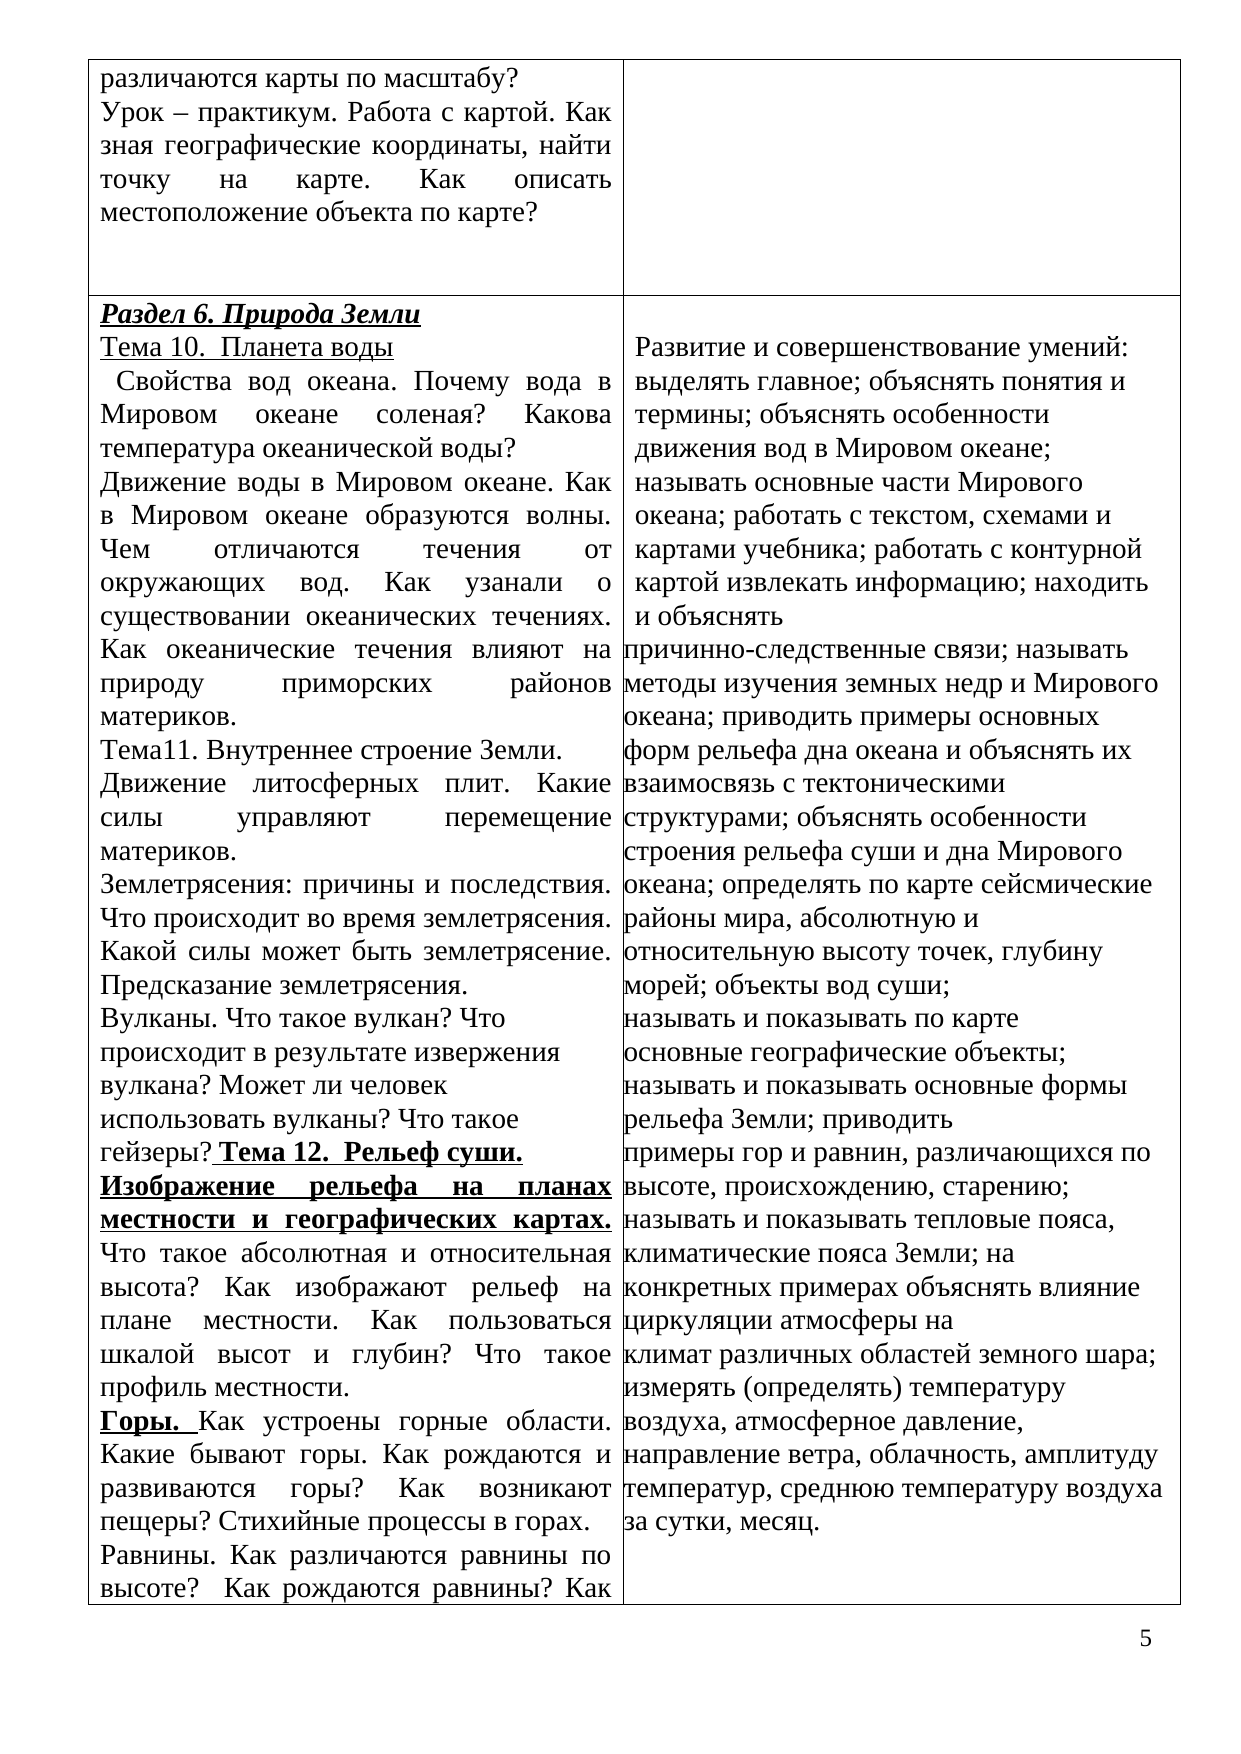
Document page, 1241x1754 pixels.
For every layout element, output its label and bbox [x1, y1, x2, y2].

table_cell [624, 60, 1180, 295]
table_cell [89, 296, 623, 1604]
table_cell [624, 296, 1180, 1604]
table_cell [89, 60, 623, 295]
